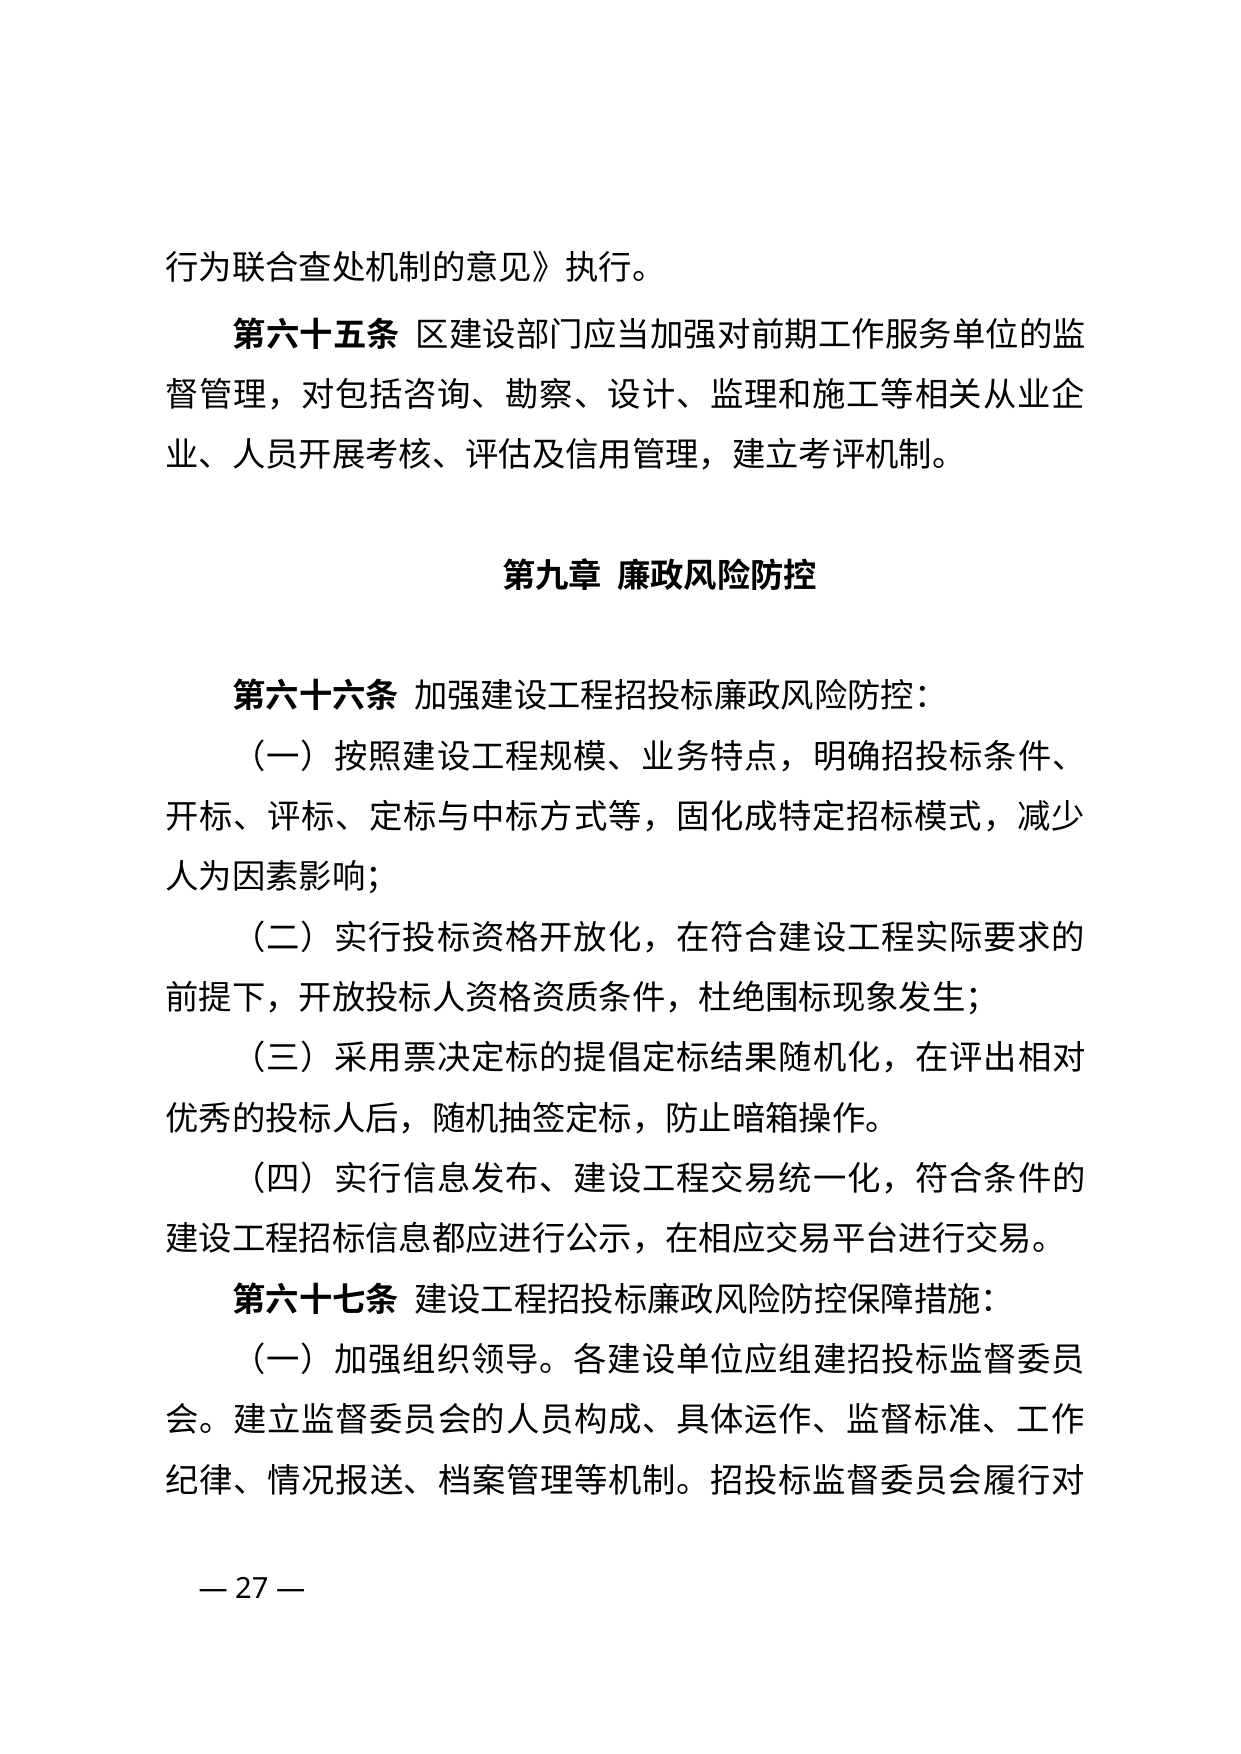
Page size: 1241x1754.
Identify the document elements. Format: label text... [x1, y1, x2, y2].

text （四）实行信息发布、建设工程交易统一化，符合条件的建设工程招标信息都应进行公示，在相应交易平台进行交易。 [165, 1142, 1087, 1263]
text 第九章 廉政风险防控 [165, 539, 1087, 599]
text 第六十七条 建设工程招投标廉政风险防控保障措施： [165, 1263, 1087, 1323]
text 第六十五条 区建设部门应当加强对前期工作服务单位的监督管理，对包括咨询、勘察、设计、监理和施工等相关从业企业、人员开展考核、评估及信用管理，建立考评机制。 [165, 298, 1087, 479]
text （二）实行投标资格开放化，在符合建设工程实际要求的前提下，开放投标人资格资质条件，杜绝围标现象发生； [165, 901, 1087, 1022]
text （一）按照建设工程规模、业务特点，明确招投标条件、开标、评标、定标与中标方式等，固化成特定招标模式，减少人为因素影响； [165, 720, 1087, 901]
text （三）采用票决定标的提倡定标结果随机化，在评出相对优秀的投标人后，随机抽签定标，防止暗箱操作。 [165, 1022, 1087, 1142]
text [165, 233, 1087, 298]
text 第六十六条 加强建设工程招投标廉政风险防控： [165, 660, 1087, 720]
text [165, 1323, 1087, 1504]
